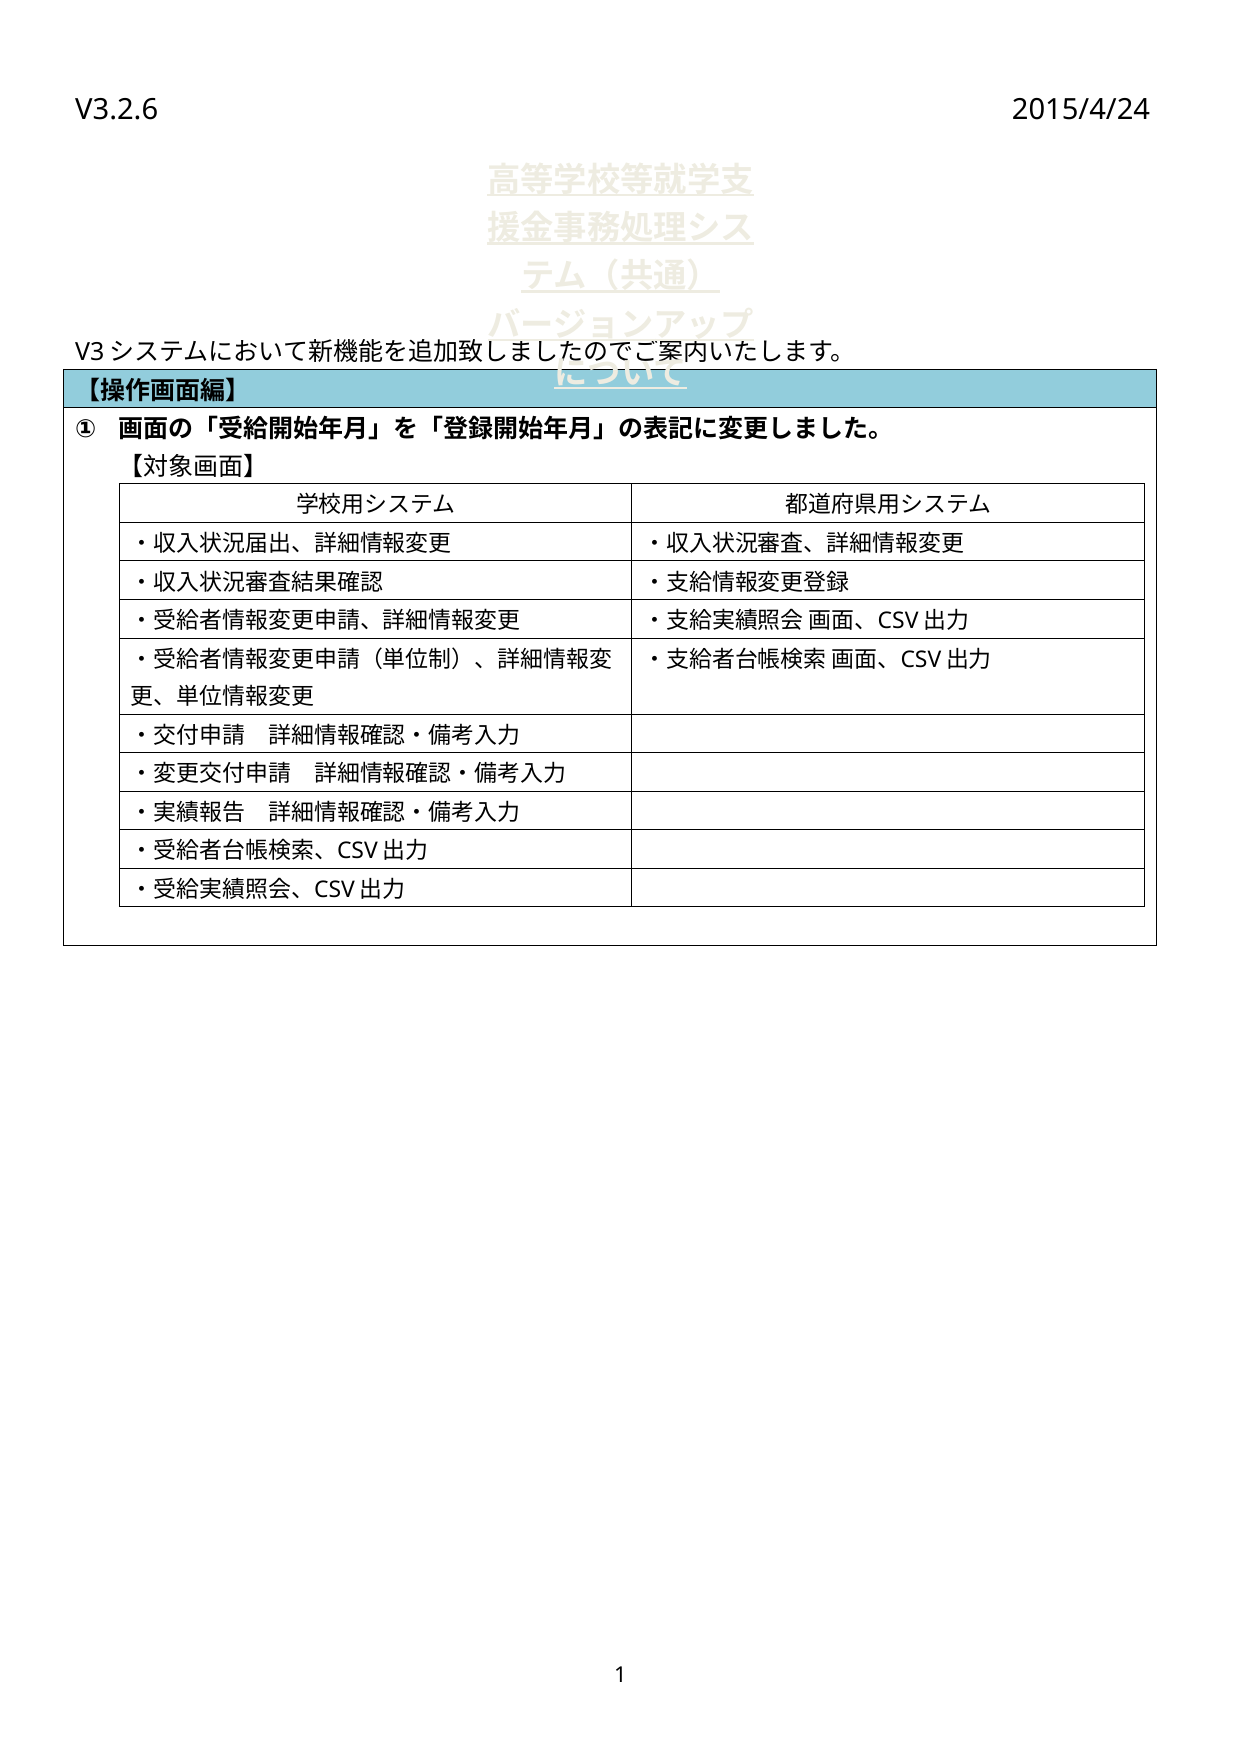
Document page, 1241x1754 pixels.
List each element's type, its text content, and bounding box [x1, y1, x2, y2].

table_cell 画面の「受給開始年月」を「登録開始年月」の表記に変更しました。 【対象画面】 [64, 408, 1156, 945]
text V3システムにおいて新機能を追加致しましたのでご案内いたします。 [562, 331, 1165, 369]
text V3システムにおいて新機能を追加致しましたのでご案内いたします。 [75, 331, 608, 369]
table_header 【操作画面編】 [64, 370, 1156, 407]
